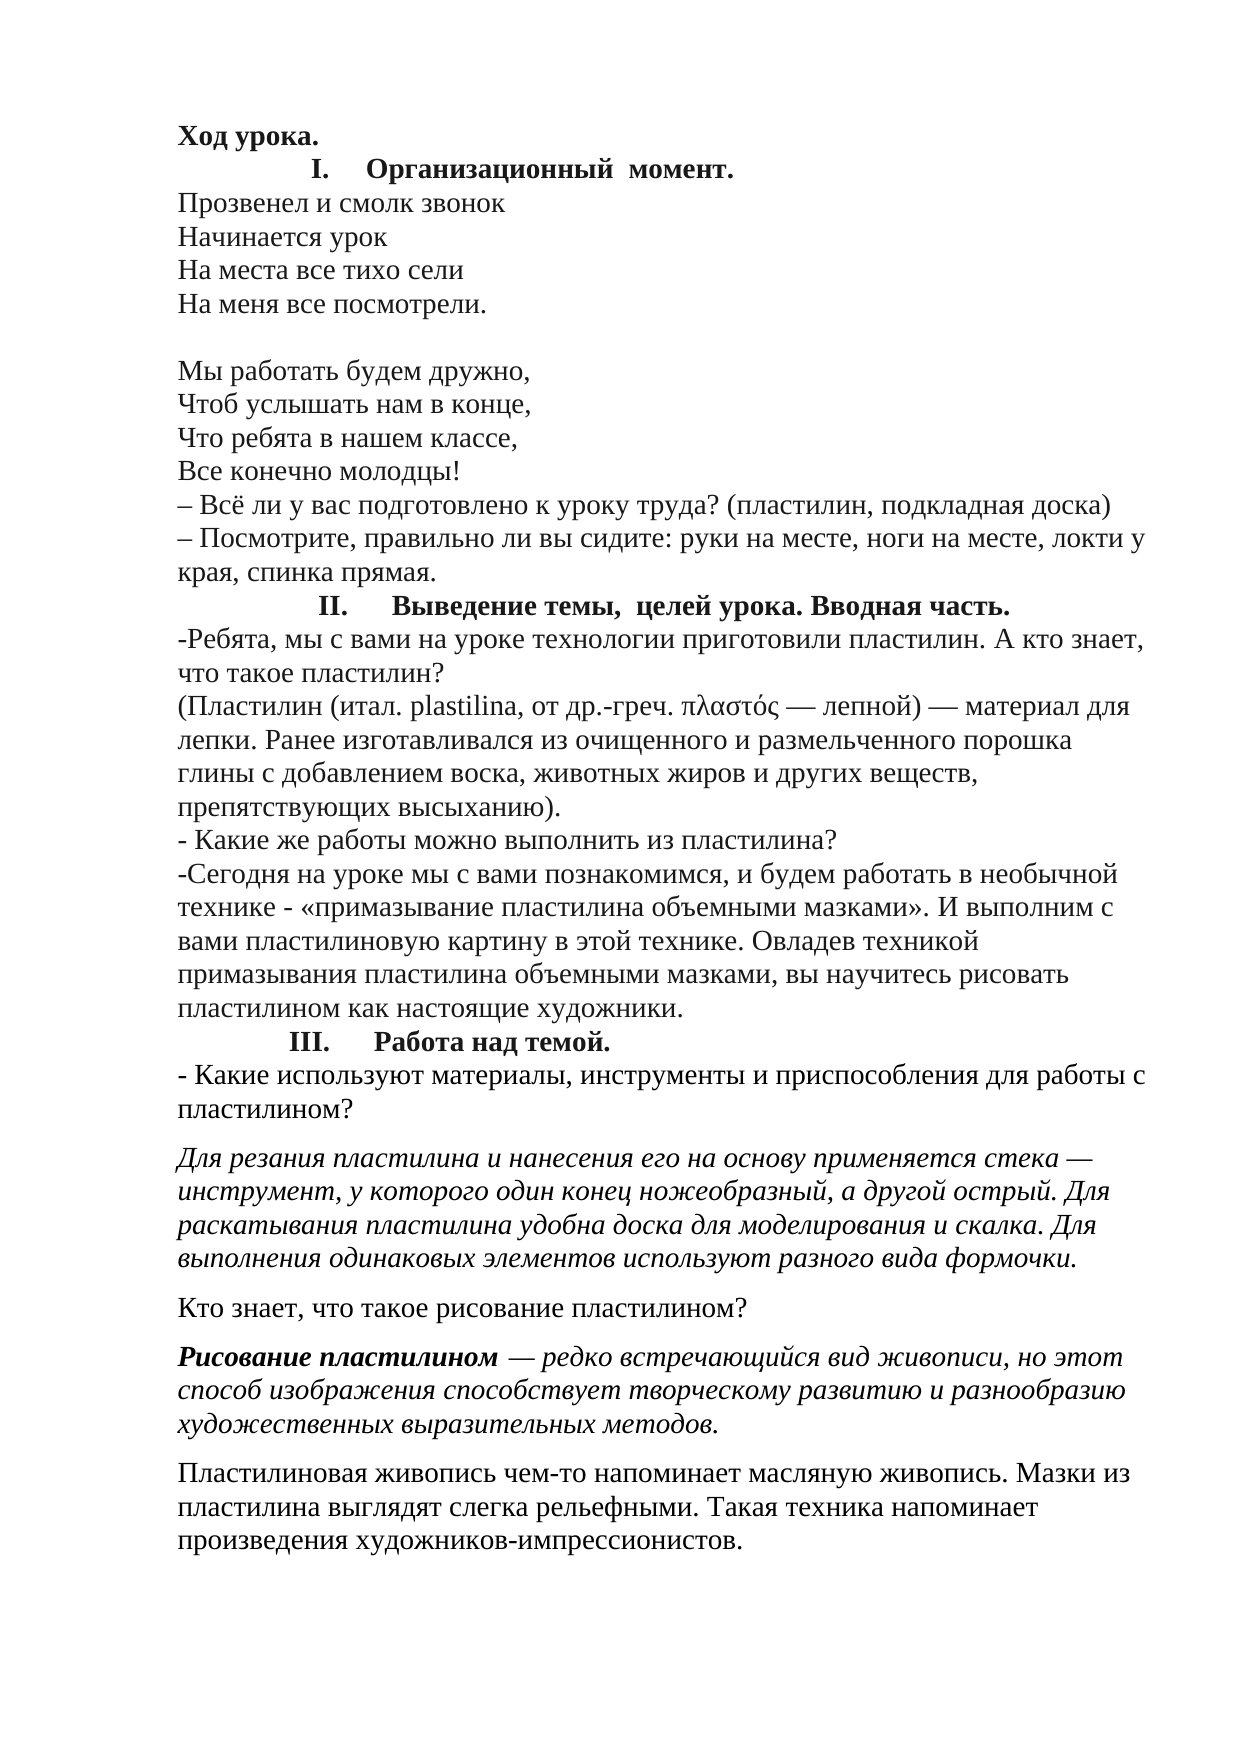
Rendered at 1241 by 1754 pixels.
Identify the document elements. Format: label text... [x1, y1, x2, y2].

text Пластилиновая живопись чем-то напоминает масляную живопись. Мазки из пластилина выглядят слегка рельефными. Такая техника напоминает произведения художников-импрессионистов. [177, 1455, 1152, 1556]
text III. Работа над темой. [252, 1024, 1152, 1057]
text Начинается урок [177, 219, 1152, 252]
text Мы работать будем дружно, [177, 353, 1152, 386]
text На места все тихо сели [177, 252, 1152, 286]
text (Пластилин (итал. plastilina, от др.-греч. πλαστός — лепной) — материал для лепки. Ранее изготавливался из очищенного и размельченного порошка глины с добавлением воска, животных жиров и других веществ, препятствующих высыханию). [177, 688, 1152, 822]
text – Посмотрите, правильно ли вы сидите: руки на месте, ноги на месте, локти у края, спинка прямая. [177, 521, 1152, 588]
text – Всё ли у вас подготовлено к уроку труда? (пластилин, подкладная доска) [177, 487, 1152, 521]
text Все конечно молодцы! [177, 453, 1152, 487]
text Ход урока. [177, 118, 1152, 152]
text На меня все посмотрели. [177, 286, 1152, 319]
text Кто знает, что такое рисование пластилином? [177, 1290, 1152, 1323]
text -Сегодня на уроке мы с вами познакомимся, и будем работать в необычной технике - «примазывание пластилина объемными мазками». И выполним с вами пластилиновую картину в этой технике. Овладев техникой примазывания пластилина объемными мазками, вы научитесь рисовать пластилином как настоящие художники. [177, 856, 1152, 1024]
text Для резания пластилина и нанесения его на основу применяется стека — инструмент, у которого один конец ножеобразный, а другой острый. Для раскатывания пластилина удобна доска для моделирования и скалка. Для выполнения одинаковых элементов используют разного вида формочки. [177, 1140, 1152, 1274]
text -Ребята, мы с вами на уроке технологии приготовили пластилин. А кто знает, что такое пластилин? [177, 621, 1152, 688]
text Прозвенел и смолк звонок [177, 185, 1152, 219]
text - Какие же работы можно выполнить из пластилина? [177, 822, 1152, 856]
text Чтоб услышать нам в конце, [177, 386, 1152, 420]
text I. Организационный момент. [252, 152, 1152, 185]
text Рисование пластилином — редко встречающийся вид живописи, но этот способ изображения способствует творческому развитию и разнообразию художественных выразительных методов. [177, 1339, 1152, 1439]
text II. Выведение темы, целей урока. Вводная часть. [252, 588, 1152, 621]
text Что ребята в нашем классе, [177, 420, 1152, 453]
text - Какие используют материалы, инструменты и приспособления для работы с пластилином? [177, 1057, 1152, 1124]
